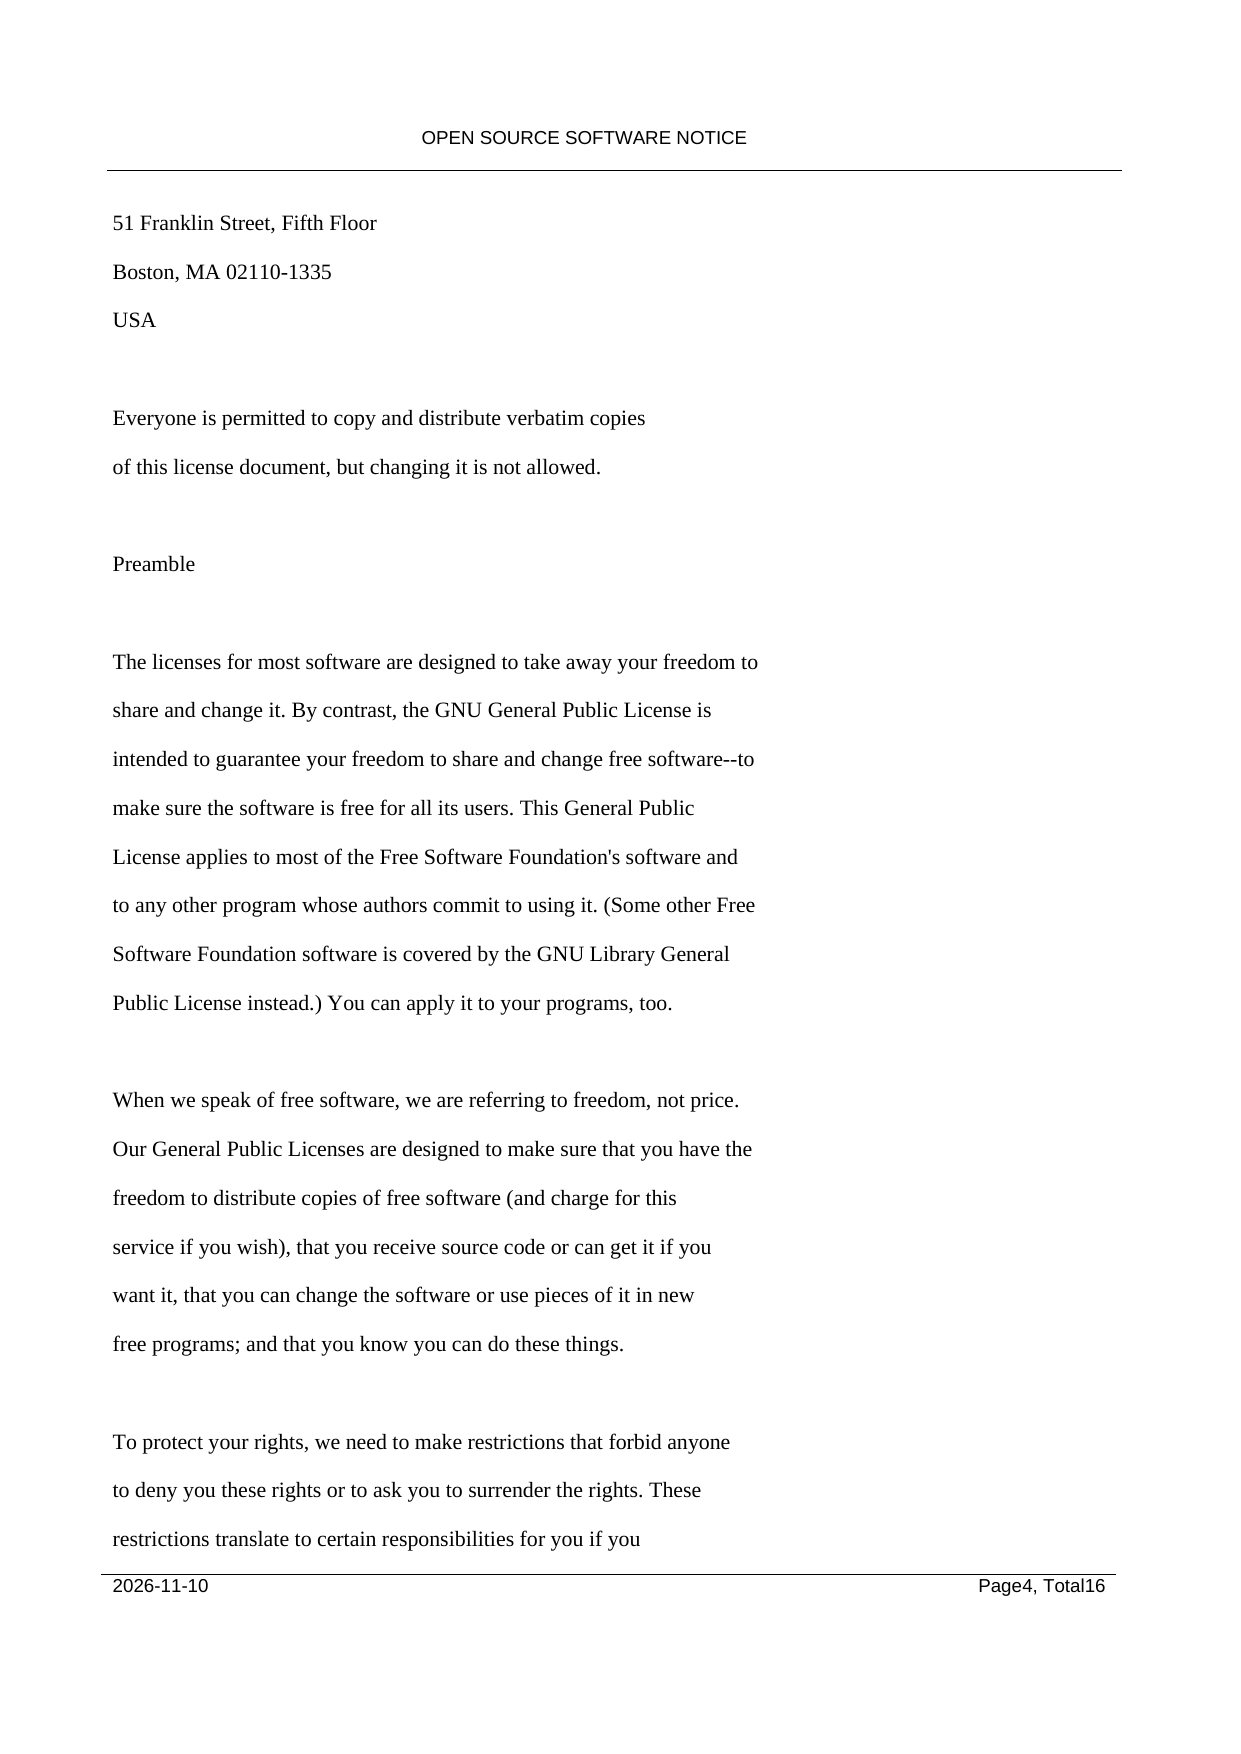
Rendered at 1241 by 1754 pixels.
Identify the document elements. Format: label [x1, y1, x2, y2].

text [112, 206, 1128, 1555]
